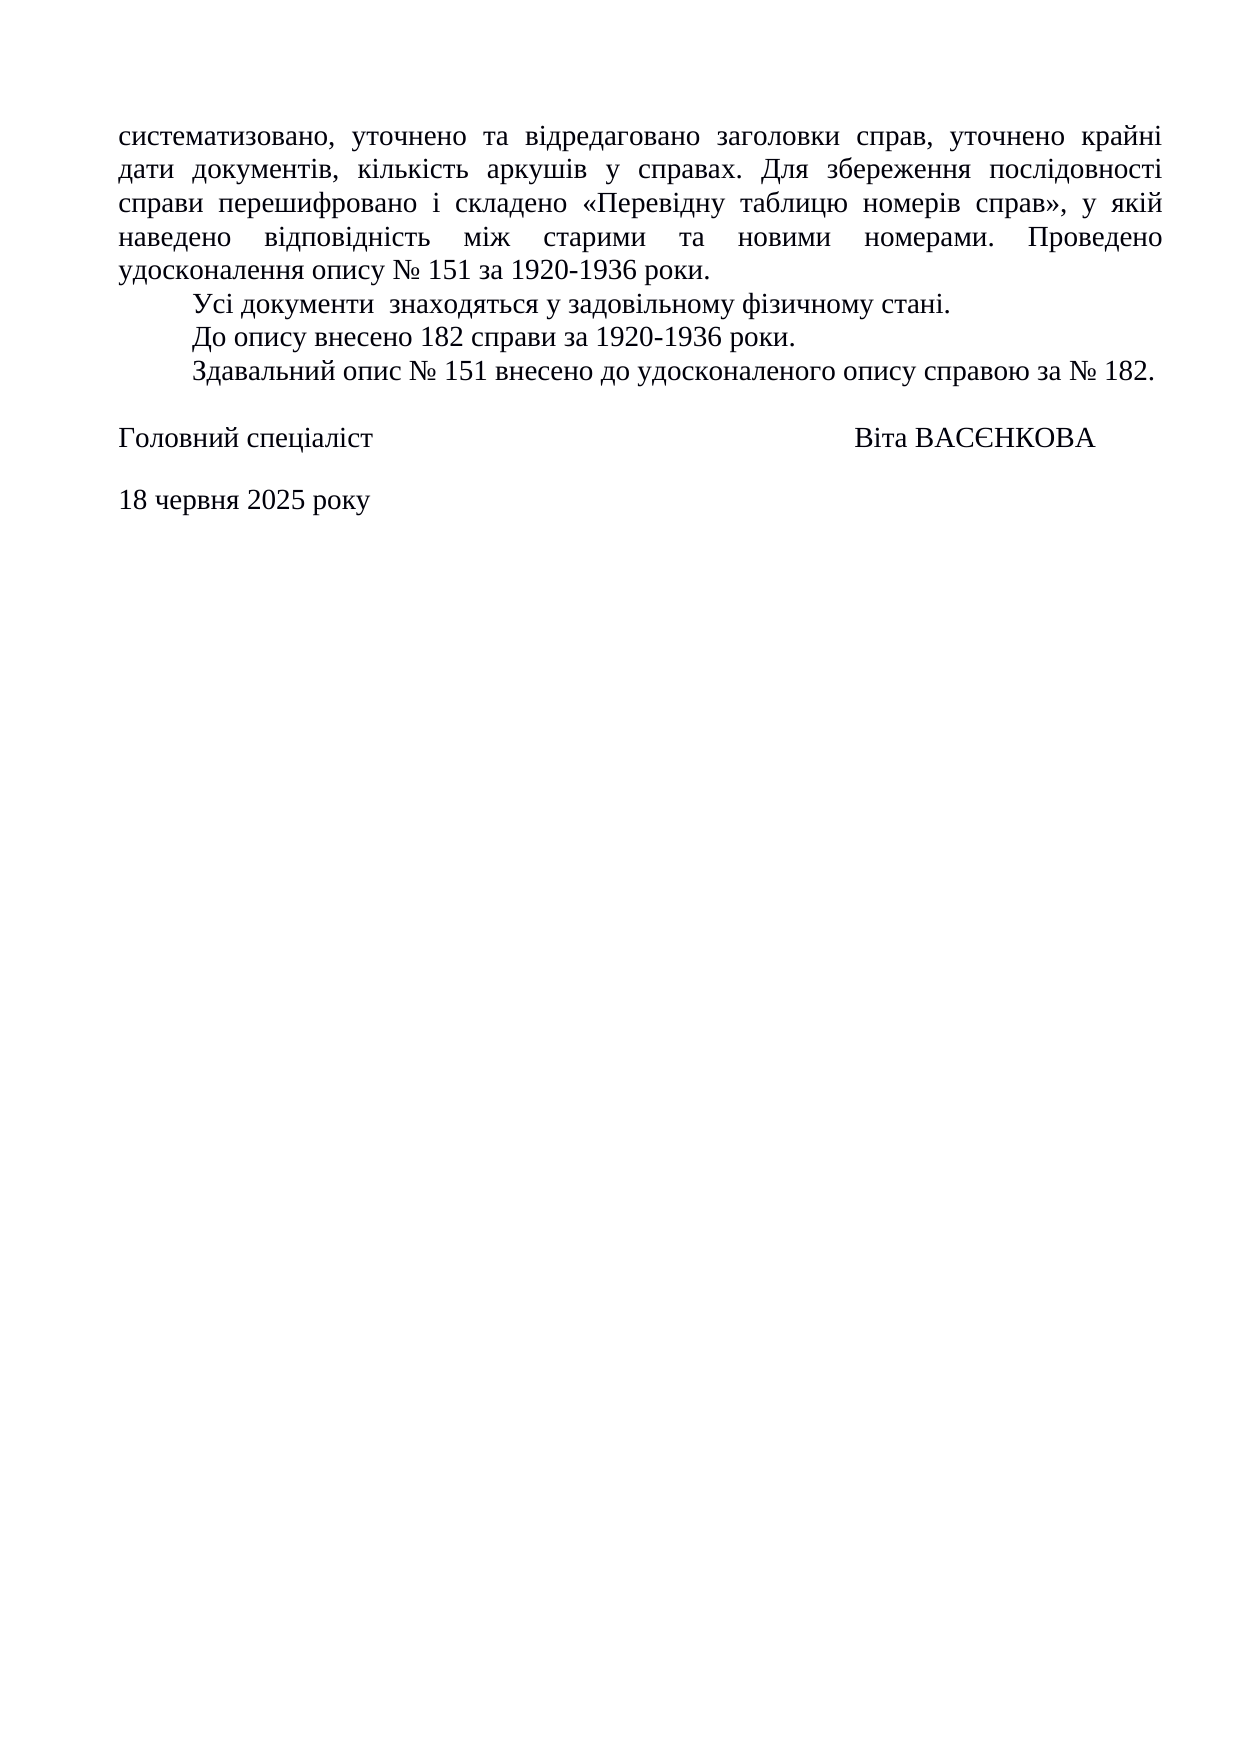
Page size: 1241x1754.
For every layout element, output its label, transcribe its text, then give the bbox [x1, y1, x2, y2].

text До опису внесено 182 справи за 1920-1936 роки. [118, 319, 1163, 353]
text Усі документи знаходяться у задовільному фізичному стані. [118, 286, 1163, 319]
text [118, 118, 1163, 286]
text 18 червня 2025 року [118, 482, 1163, 516]
text Здавальний опис № 151 внесено до удосконаленого опису справою за № 182. [118, 353, 1163, 386]
text Головний спеціаліст Віта ВАСЄНКОВА [118, 420, 1163, 453]
